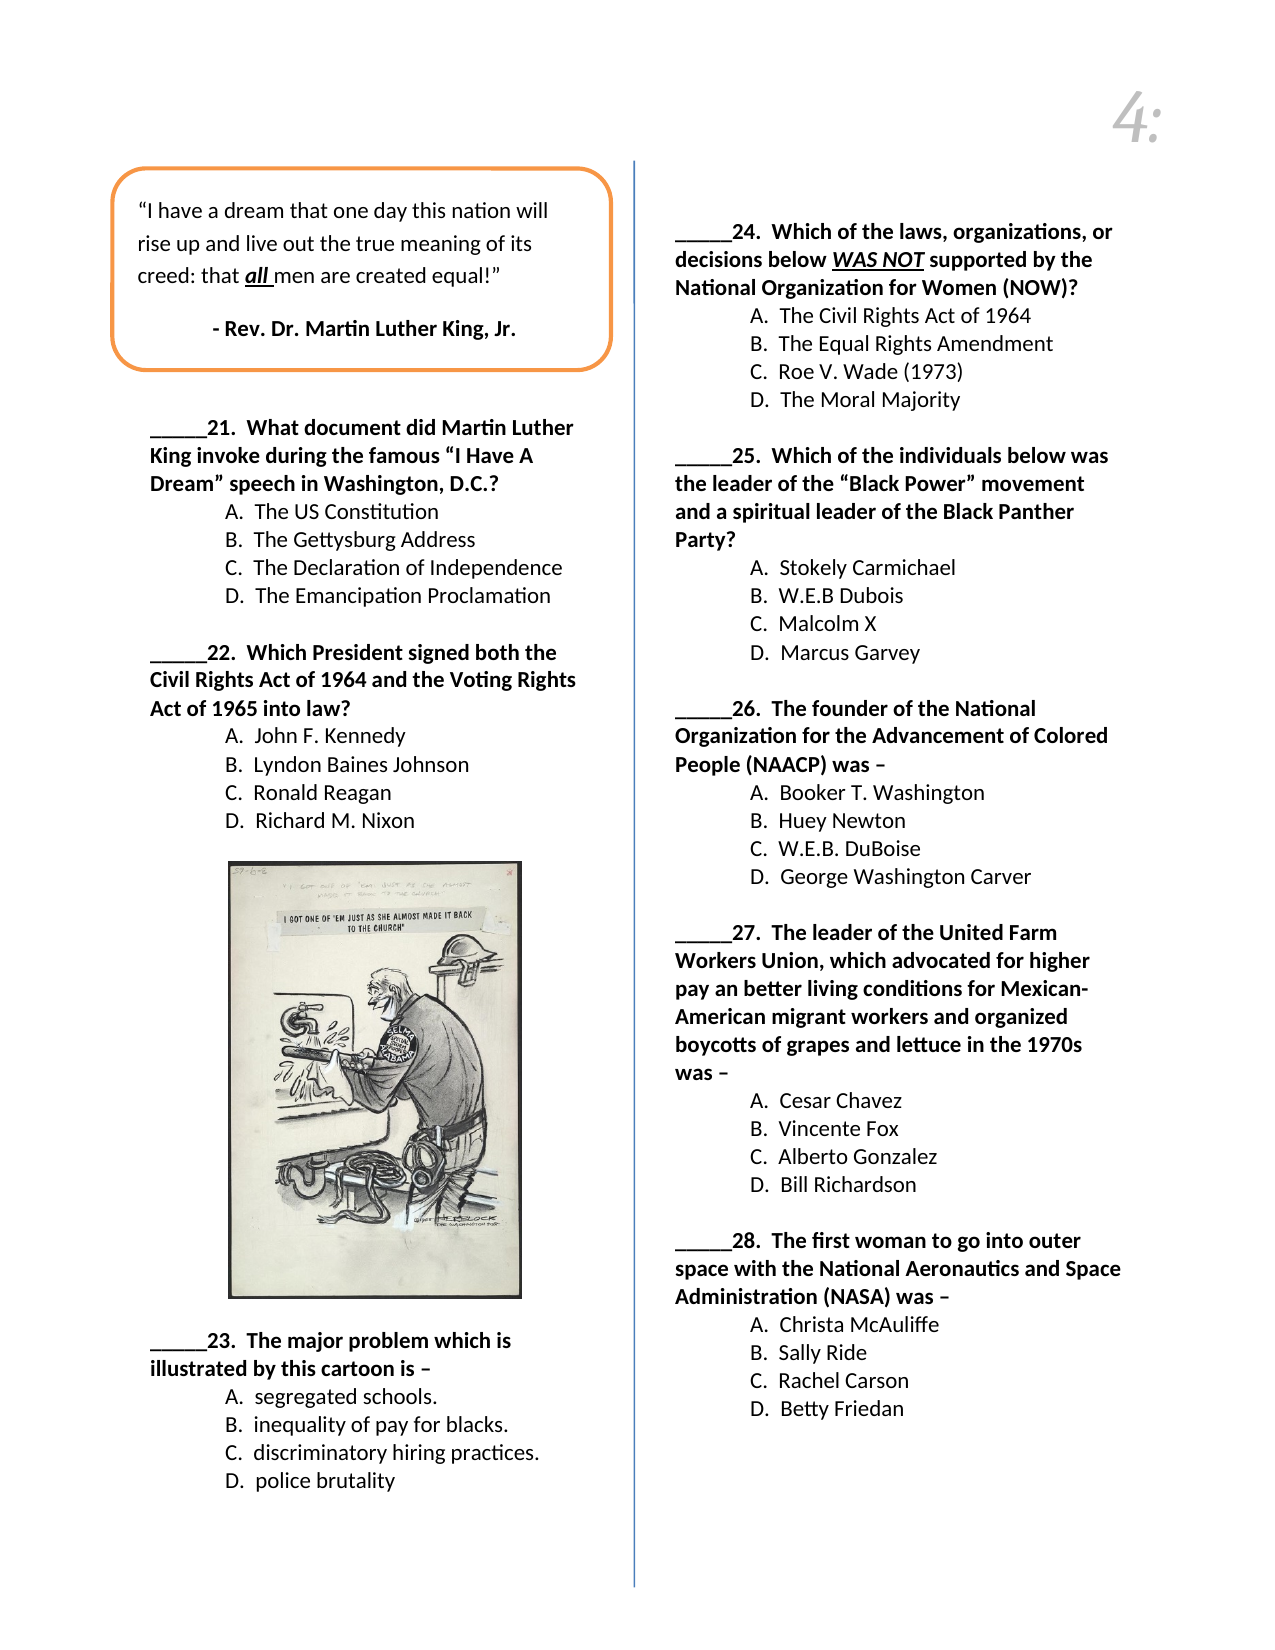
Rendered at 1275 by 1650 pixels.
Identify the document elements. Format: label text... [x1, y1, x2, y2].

text C. Rachel Carson [675, 1366, 1125, 1394]
text D. George Washington Carver [675, 862, 1125, 890]
text C. discriminatory hiring practices. [150, 1438, 600, 1466]
text C. Malcolm X [675, 609, 1125, 638]
text B. The Gettysburg Address [150, 526, 600, 553]
text D. Betty Friedan [675, 1394, 1125, 1422]
text _____26. The founder of the National Organization for the Advancement of Colored People (NAACP) was – [675, 694, 1125, 778]
text A. The US Constitution [150, 497, 600, 526]
text C. The Declaration of Independence [150, 553, 600, 582]
text _____23. The major problem which is illustrated by this cartoon is – [150, 1326, 600, 1382]
text A. John F. Kennedy [150, 722, 600, 750]
text B. Lyndon Baines Johnson [150, 750, 600, 778]
text _____27. The leader of the United Farm Workers Union, which advocated for higher pay an better living conditions for Mexican-American migrant workers and organized boycotts of grapes and lettuce in the 1970s was – [675, 918, 1125, 1086]
text D. Richard M. Nixon [150, 806, 600, 834]
text D. police brutality [150, 1466, 600, 1494]
text D. Marcus Garvey [675, 638, 1125, 666]
text _____28. The first woman to go into outer space with the National Aeronautics and Space Administration (NASA) was – [675, 1226, 1125, 1310]
text B. Huey Newton [675, 806, 1125, 834]
text A. Stokely Carmichael [675, 553, 1125, 582]
text B. inequality of pay for blacks. [150, 1410, 600, 1438]
text B. Vincente Fox [675, 1114, 1125, 1142]
text A. Booker T. Washington [675, 778, 1125, 806]
text _____21. What document did Martin Luther King invoke during the famous “I Have A Dream” speech in Washington, D.C.? [150, 413, 600, 497]
picture [228, 861, 522, 1299]
text C. Ronald Reagan [150, 778, 600, 806]
text B. W.E.B Dubois [675, 582, 1125, 609]
text _____25. Which of the individuals below was the leader of the “Black Power” movement and a spiritual leader of the Black Panther Party? [675, 441, 1125, 553]
text D. Bill Richardson [675, 1170, 1125, 1198]
text C. Alberto Gonzalez [675, 1142, 1125, 1170]
text A. segregated schools. [150, 1382, 600, 1410]
text A. Christa McAuliffe [675, 1310, 1125, 1338]
text _____24. Which of the laws, organizations, or decisions below WAS NOT supported by the National Organization for Women (NOW)? A. The Civil Rights Act of 1964 [675, 217, 1125, 329]
text D. The Emancipation Proclamation [150, 582, 600, 609]
text C. W.E.B. DuBoise [675, 834, 1125, 862]
text A. Cesar Chavez [675, 1086, 1125, 1114]
text _____22. Which President signed both the Civil Rights Act of 1964 and the Voting Rights Act of 1965 into law? [150, 638, 600, 722]
text D. The Moral Majority [675, 385, 1125, 413]
text C. Roe V. Wade (1973) [675, 357, 1125, 385]
text B. The Equal Rights Amendment [675, 329, 1125, 357]
text B. Sally Ride [675, 1338, 1125, 1366]
